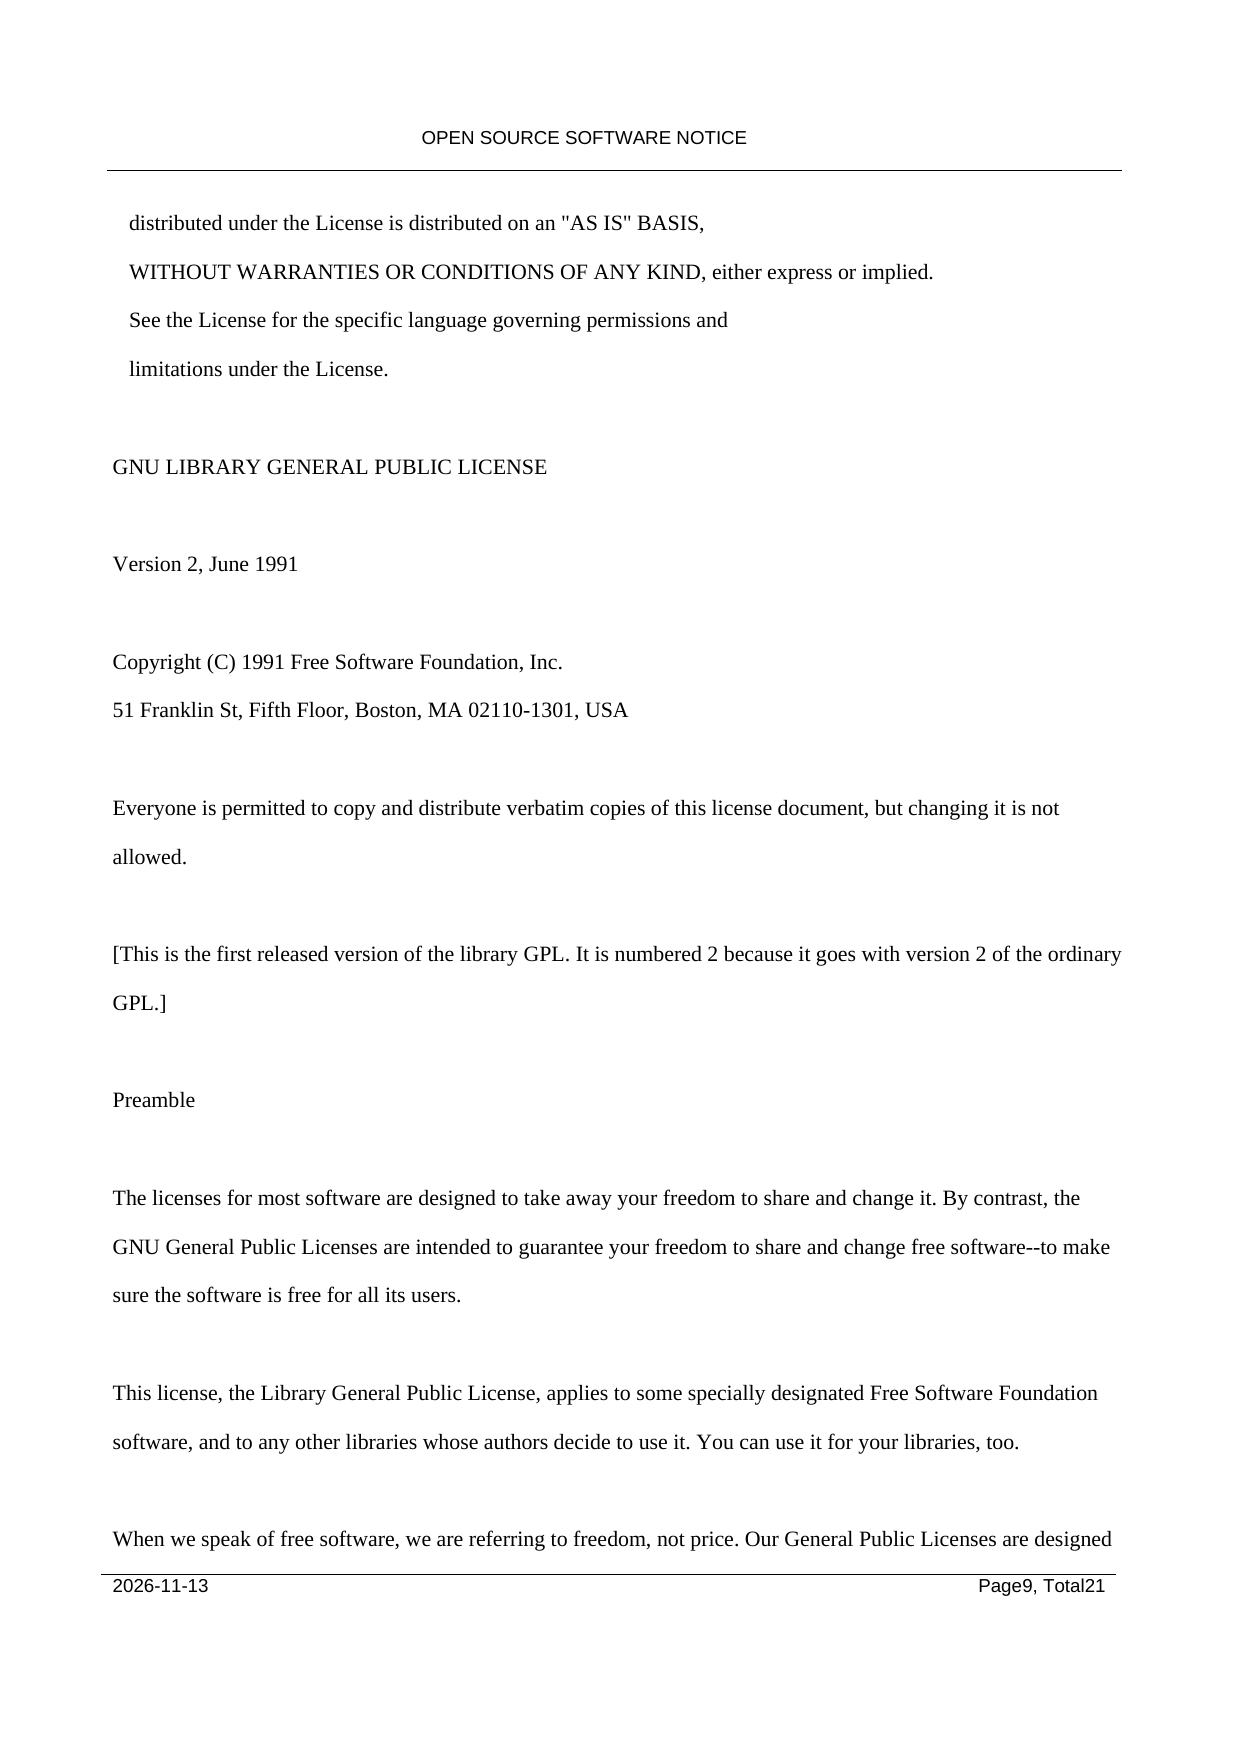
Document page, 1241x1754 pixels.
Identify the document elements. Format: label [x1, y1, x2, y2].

text [112, 206, 1128, 1555]
